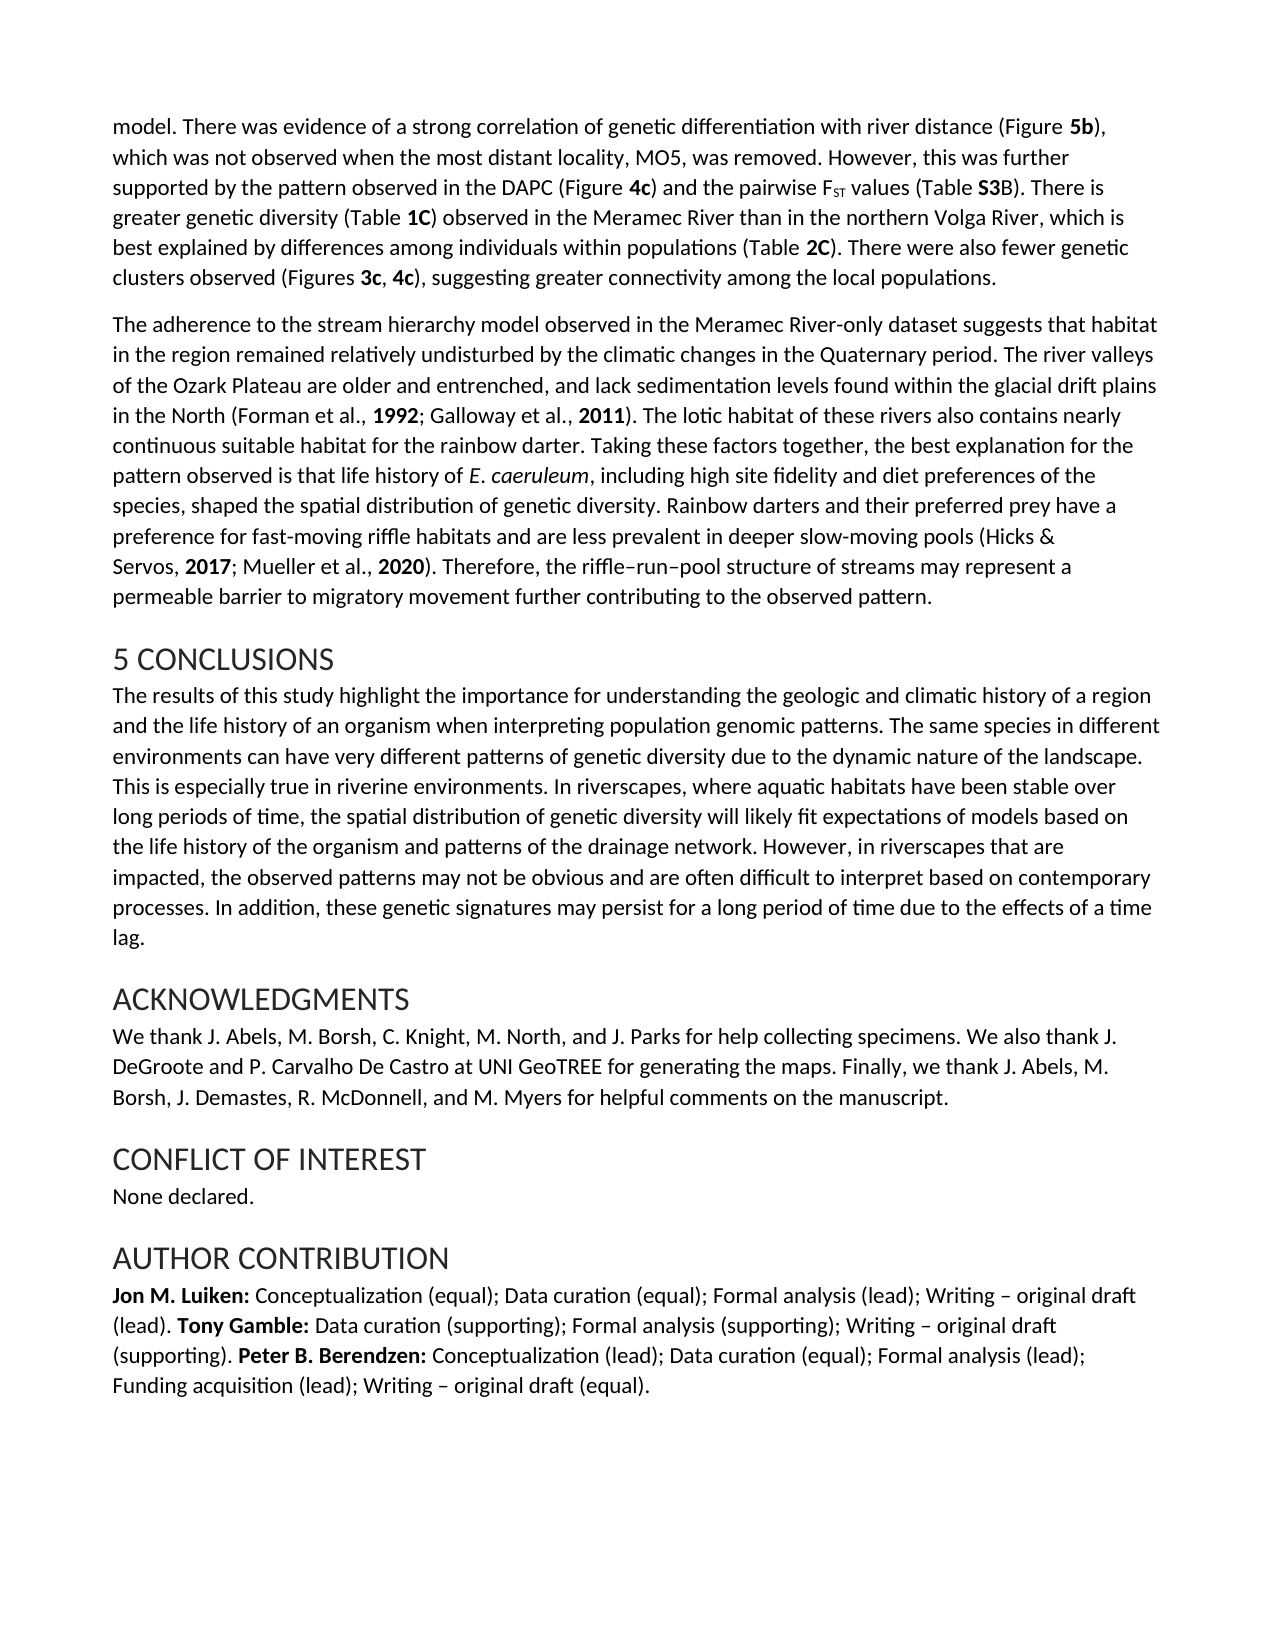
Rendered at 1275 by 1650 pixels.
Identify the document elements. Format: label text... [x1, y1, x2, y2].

subtitle ACKNOWLEDGMENTS [112, 978, 1162, 1019]
text Jon M. Luiken: Conceptualization (equal); Data curation (equal); Formal analysis (lead); Writing – original draft (lead). Tony Gamble: Data curation (supporting); Formal analysis (supporting); Writing – original draft (supporting). Peter B. Berendzen: Conceptualization (lead); Data curation (equal); Formal analysis (lead); Funding acquisition (lead); Writing – original draft (equal). [112, 1281, 1162, 1400]
subtitle CONFLICT OF INTEREST [112, 1138, 1162, 1179]
text None declared. [112, 1182, 1162, 1210]
text The adherence to the stream hierarchy model observed in the Meramec River-only dataset suggests that habitat in the region remained relatively undisturbed by the climatic changes in the Quaternary period. The river valleys of the Ozark Plateau are older and entrenched, and lack sedimentation levels found within the glacial drift plains in the North (Forman et al., 1992; Galloway et al., 2011). The lotic habitat of these rivers also contains nearly continuous suitable habitat for the rainbow darter. Taking these factors together, the best explanation for the pattern observed is that life history of E. caeruleum, including high site fidelity and diet preferences of the species, shaped the spatial distribution of genetic diversity. Rainbow darters and their preferred prey have a preference for fast-moving riffle habitats and are less prevalent in deeper slow-moving pools (Hicks & Servos, 2017; Mueller et al., 2020). Therefore, the riffle–run–pool structure of streams may represent a permeable barrier to migratory movement further contributing to the observed pattern. [112, 310, 1162, 610]
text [112, 112, 1162, 292]
subtitle AUTHOR CONTRIBUTION [112, 1237, 1162, 1278]
text We thank J. Abels, M. Borsh, C. Knight, M. North, and J. Parks for help collecting specimens. We also thank J. DeGroote and P. Carvalho De Castro at UNI GeoTREE for generating the maps. Finally, we thank J. Abels, M. Borsh, J. Demastes, R. McDonnell, and M. Myers for helpful comments on the manuscript. [112, 1022, 1162, 1111]
text The results of this study highlight the importance for understanding the geologic and climatic history of a region and the life history of an organism when interpreting population genomic patterns. The same species in different environments can have very different patterns of genetic diversity due to the dynamic nature of the landscape. This is especially true in riverine environments. In riverscapes, where aquatic habitats have been stable over long periods of time, the spatial distribution of genetic diversity will likely fit expectations of models based on the life history of the organism and patterns of the drainage network. However, in riverscapes that are impacted, the observed patterns may not be obvious and are often difficult to interpret based on contemporary processes. In addition, these genetic signatures may persist for a long period of time due to the effects of a time lag. [112, 681, 1162, 951]
subtitle 5 CONCLUSIONS [112, 637, 1162, 678]
